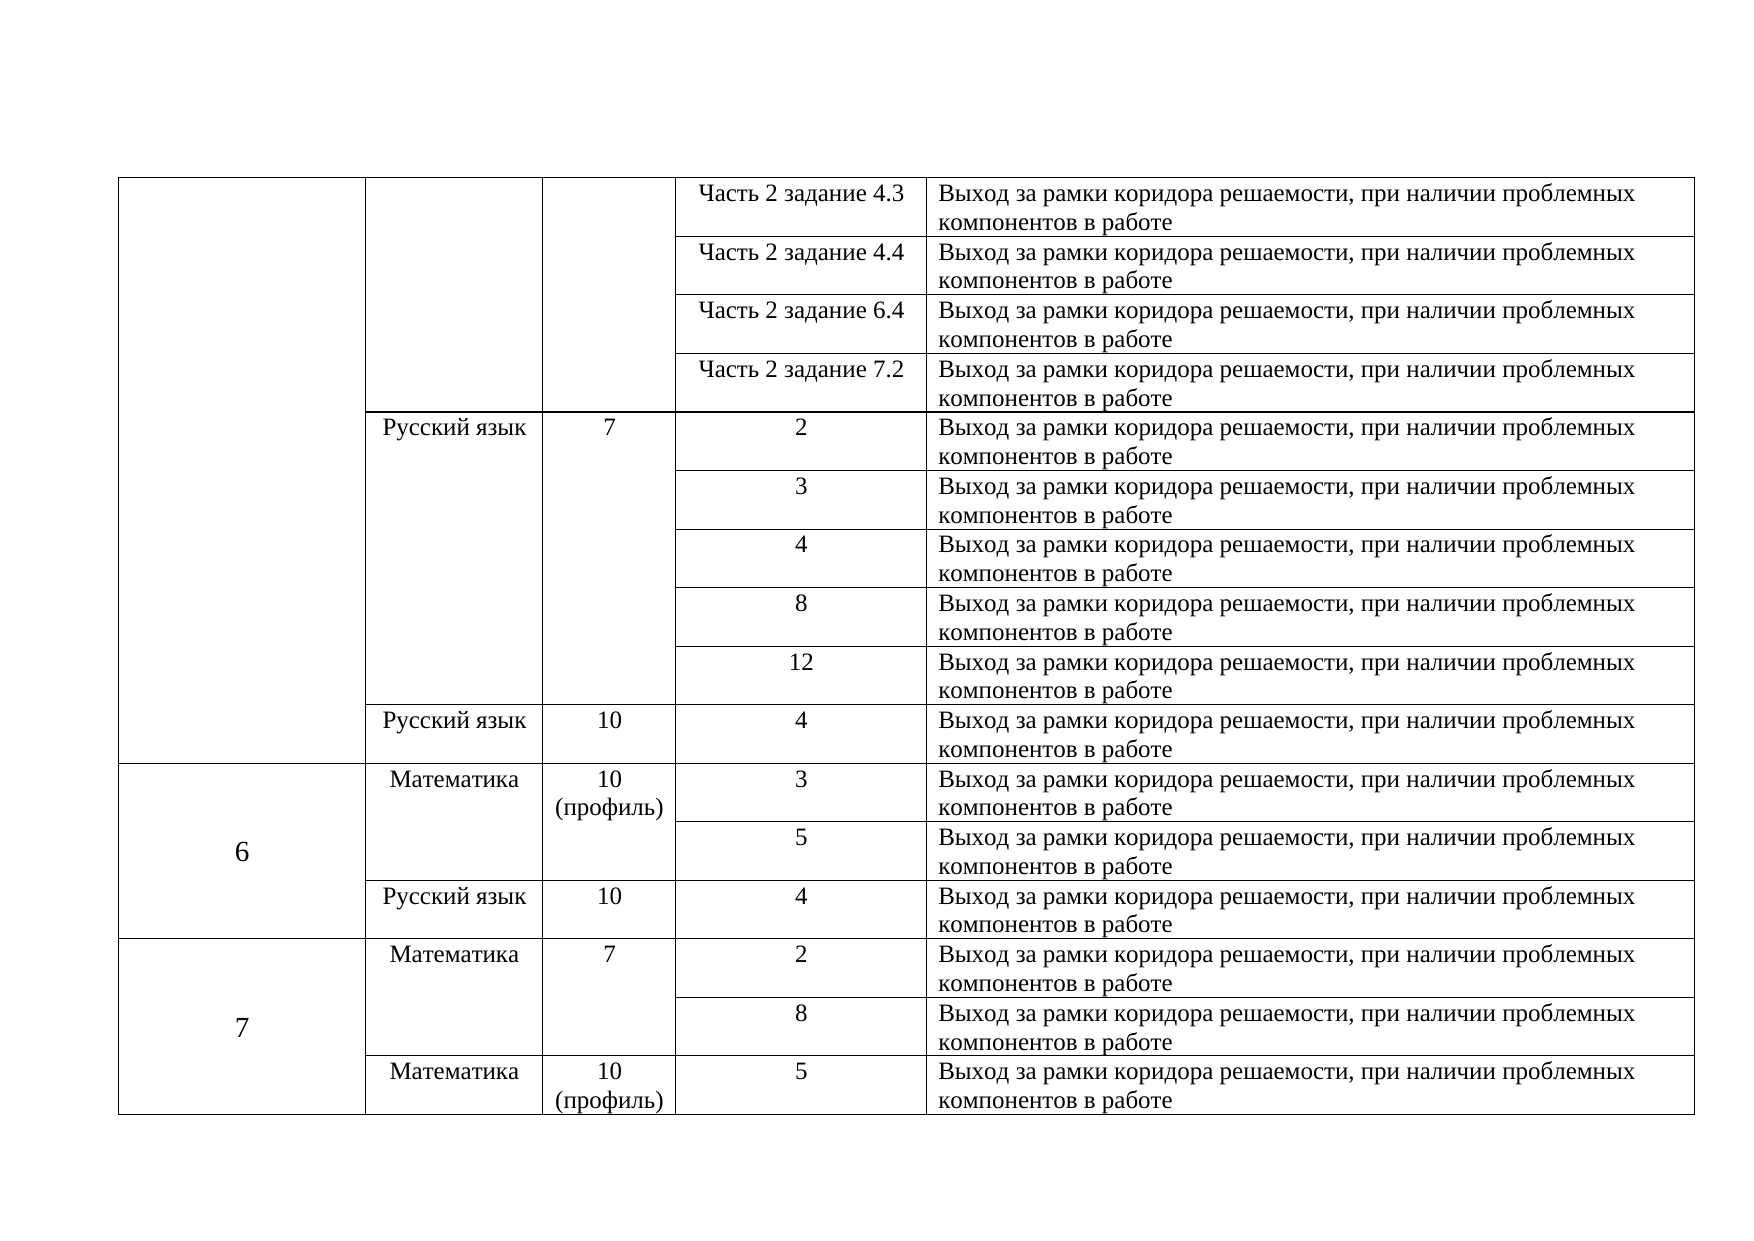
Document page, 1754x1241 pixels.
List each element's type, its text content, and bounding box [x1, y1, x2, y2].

table_cell 4 [676, 705, 926, 763]
table_cell 3 [676, 764, 926, 821]
table_cell Выход за рамки коридора решаемости, при наличии проблемных компонентов в работе [927, 881, 1694, 938]
table_cell Выход за рамки коридора решаемости, при наличии проблемных компонентов в работе [927, 764, 1694, 821]
table_cell 5 [676, 1056, 926, 1114]
table_cell Выход за рамки коридора решаемости, при наличии проблемных компонентов в работе [927, 295, 1694, 353]
table_cell Часть 2 задание 7.2 [676, 354, 926, 411]
table_cell 2 [676, 413, 926, 470]
table_cell Выход за рамки коридора решаемости, при наличии проблемных компонентов в работе [927, 471, 1694, 528]
table_cell Русский язык [366, 413, 542, 704]
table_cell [927, 1056, 1694, 1114]
table_cell 6 [119, 764, 365, 938]
table_cell Выход за рамки коридора решаемости, при наличии проблемных компонентов в работе [927, 822, 1694, 880]
table_cell 12 [676, 647, 926, 704]
table_cell 3 [676, 471, 926, 528]
table_cell Выход за рамки коридора решаемости, при наличии проблемных компонентов в работе [927, 413, 1694, 470]
table_cell 10 [543, 705, 675, 763]
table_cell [927, 998, 1694, 1055]
table_cell 2 [676, 939, 926, 997]
table_cell Русский язык [366, 705, 542, 763]
table_cell Математика [366, 1056, 542, 1114]
table_cell Выход за рамки коридора решаемости, при наличии проблемных компонентов в работе [927, 647, 1694, 704]
table_cell 10 [543, 881, 675, 938]
table_cell 4 [676, 530, 926, 587]
table_cell 10 (профиль) [543, 1056, 675, 1114]
table_cell 8 [676, 998, 926, 1055]
table_cell Выход за рамки коридора решаемости, при наличии проблемных компонентов в работе [927, 588, 1694, 646]
table_cell Русский язык [366, 881, 542, 938]
table_cell Выход за рамки коридора решаемости, при наличии проблемных компонентов в работе [927, 705, 1694, 763]
table_cell Часть 2 задание 6.4 [676, 295, 926, 353]
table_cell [927, 178, 1694, 236]
table_cell 10 (профиль) [543, 764, 675, 880]
table_cell 8 [676, 588, 926, 646]
table_cell Математика [366, 939, 542, 1055]
table_cell 5 [676, 822, 926, 880]
table_cell 7 [543, 939, 675, 1055]
table_cell Выход за рамки коридора решаемости, при наличии проблемных компонентов в работе [927, 354, 1694, 411]
table_cell 7 [543, 413, 675, 704]
table_cell Часть 2 задание 4.4 [676, 237, 926, 294]
table_cell 4 [676, 881, 926, 938]
table_cell Выход за рамки коридора решаемости, при наличии проблемных компонентов в работе [927, 530, 1694, 587]
table_cell Выход за рамки коридора решаемости, при наличии проблемных компонентов в работе [927, 939, 1694, 997]
table_cell Часть 2 задание 4.3 [676, 178, 926, 236]
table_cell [927, 237, 1694, 294]
table_cell 7 [119, 939, 365, 1114]
table_cell Математика [366, 764, 542, 880]
